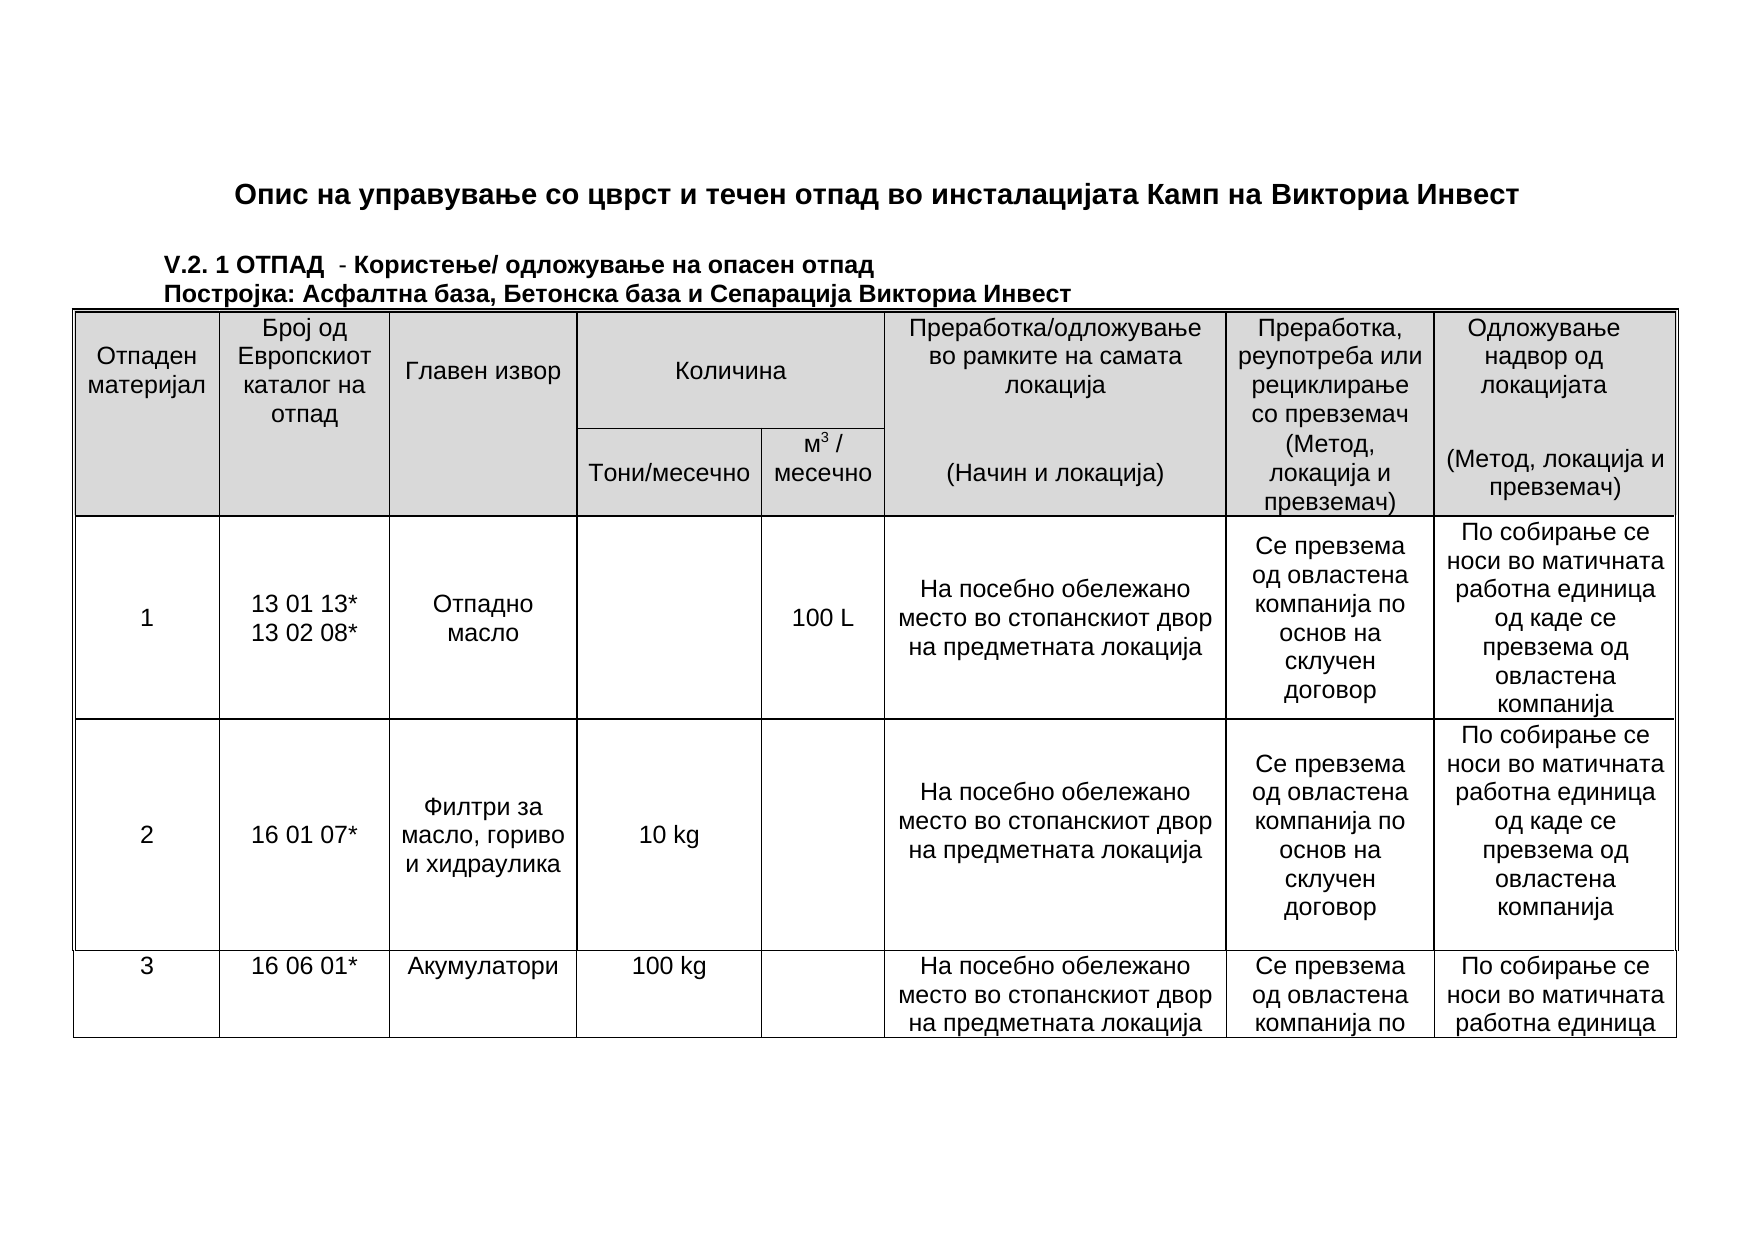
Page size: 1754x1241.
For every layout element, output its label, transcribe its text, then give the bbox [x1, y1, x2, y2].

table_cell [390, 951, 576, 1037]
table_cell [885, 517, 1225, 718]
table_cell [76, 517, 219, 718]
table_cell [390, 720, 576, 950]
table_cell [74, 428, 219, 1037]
subtitle Опис на управување со цврст и течен отпад во инсталацијата Камп на Викториа Инвест [89, 177, 1665, 211]
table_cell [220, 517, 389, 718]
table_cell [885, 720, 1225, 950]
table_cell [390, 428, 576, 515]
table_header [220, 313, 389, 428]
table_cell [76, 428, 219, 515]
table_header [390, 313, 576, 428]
text V.2. 1 ОТПАД - Користење/ одложување на опасен отпад [164, 250, 1665, 279]
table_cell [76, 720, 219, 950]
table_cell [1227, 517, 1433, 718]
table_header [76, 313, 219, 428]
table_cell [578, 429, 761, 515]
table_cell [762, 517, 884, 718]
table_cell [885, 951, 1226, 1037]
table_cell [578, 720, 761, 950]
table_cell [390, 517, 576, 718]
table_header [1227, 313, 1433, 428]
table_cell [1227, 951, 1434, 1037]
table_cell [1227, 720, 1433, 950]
text Постројка: Асфалтна база, Бетонска база и Сепарација Викториа Инвест [164, 279, 1665, 308]
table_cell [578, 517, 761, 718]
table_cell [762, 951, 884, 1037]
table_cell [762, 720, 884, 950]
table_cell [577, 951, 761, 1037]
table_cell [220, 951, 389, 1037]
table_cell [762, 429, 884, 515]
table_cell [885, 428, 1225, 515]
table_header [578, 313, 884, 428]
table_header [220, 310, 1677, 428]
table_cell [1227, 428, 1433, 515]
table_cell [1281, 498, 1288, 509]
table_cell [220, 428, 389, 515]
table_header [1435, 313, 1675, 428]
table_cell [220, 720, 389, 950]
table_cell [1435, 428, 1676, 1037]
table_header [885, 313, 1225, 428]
